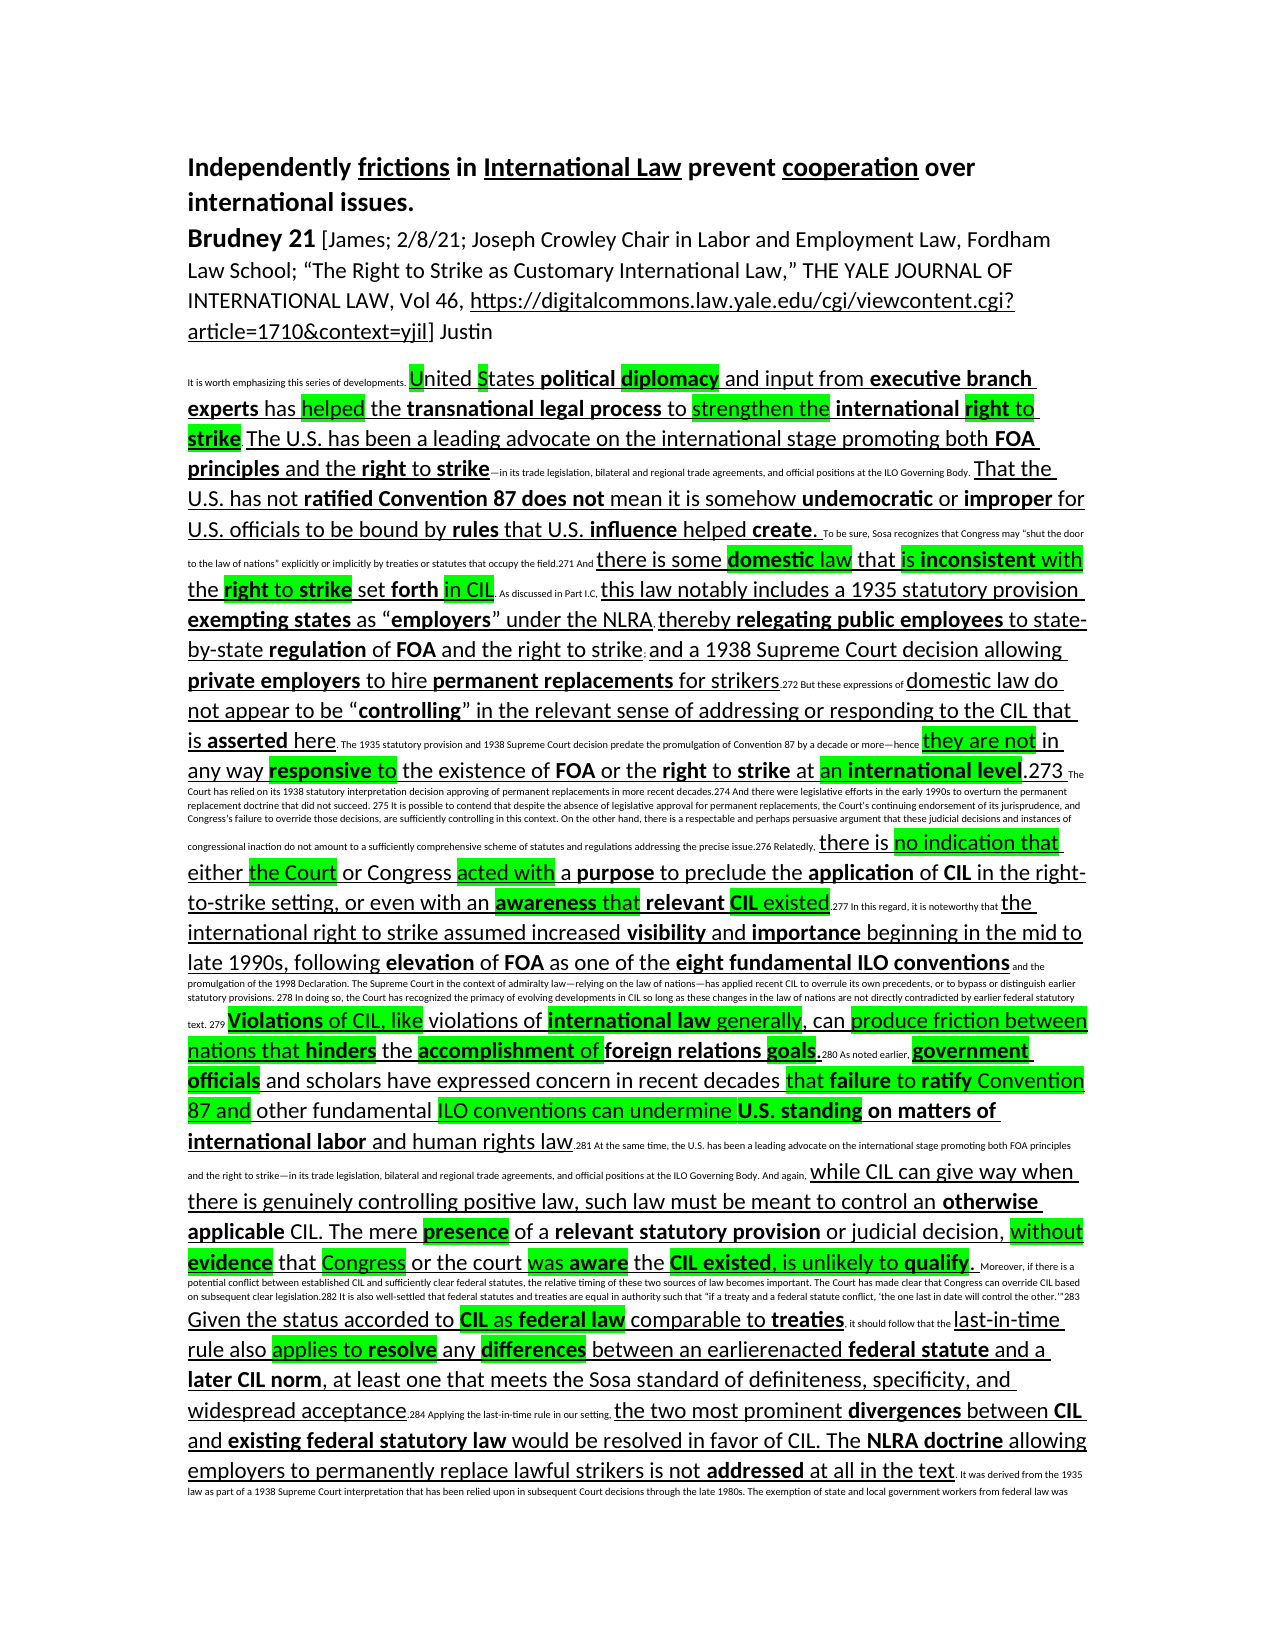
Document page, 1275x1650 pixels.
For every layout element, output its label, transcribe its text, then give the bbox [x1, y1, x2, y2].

text Brudney 21 [James; 2/8/21; Joseph Crowley Chair in Labor and Employment Law, Fordham Law School; “The Right to Strike as Customary International Law,” THE YALE JOURNAL OF INTERNATIONAL LAW, Vol 46, https://digitalcommons.law.yale.edu/cgi/viewcontent.cgi?article=1710&context=yjil] Justin [187, 221, 1087, 345]
subtitle Independently frictions in International Law prevent cooperation over international issues. [187, 150, 1087, 219]
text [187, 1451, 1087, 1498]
